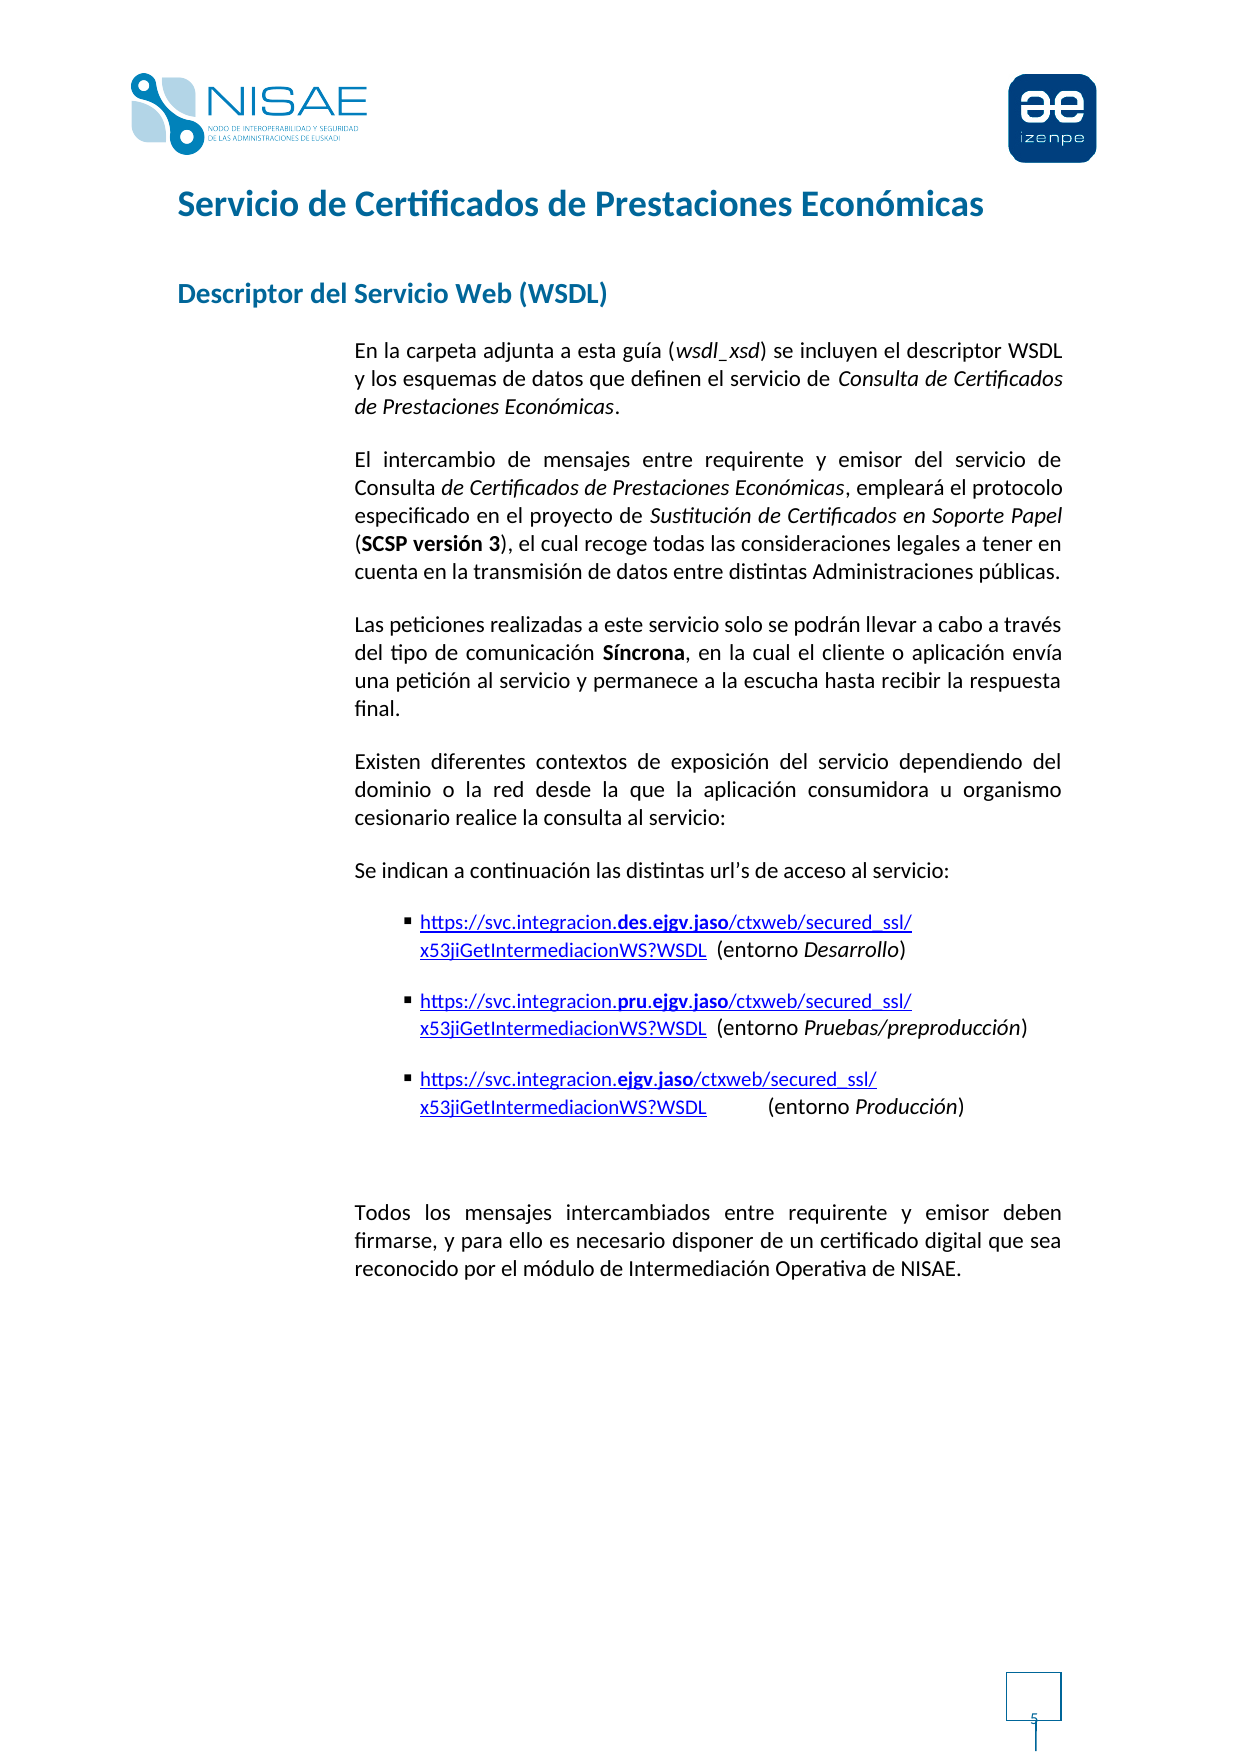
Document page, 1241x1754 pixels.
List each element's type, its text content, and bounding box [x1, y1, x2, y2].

text El intercambio de mensajes entre requirente y emisor del servicio de Consulta de Certificados de Prestaciones Económicas, empleará el protocolo especificado en el proyecto de Sustitución de Certificados en Soporte Papel (SCSP versión 3), el cual recoge todas las consideraciones legales a tener en cuenta en la transmisión de datos entre distintas Administraciones públicas. [354, 445, 1063, 585]
text Descriptor del Servicio Web (WSDL) [177, 276, 1063, 311]
picture [149, 73, 386, 155]
text Existen diferentes contextos de exposición del servicio dependiendo del dominio o la red desde la que la aplicación consumidora u organismo cesionario realice la consulta al servicio: [354, 747, 1063, 831]
text Se indican a continuación las distintas url’s de acceso al servicio: [354, 856, 1063, 884]
list https://svc.integracion.ejgv.jaso/ctxweb/secured_ssl/x53jiGetIntermediacionWS?WSDL (entorno Producción) [402, 1066, 1063, 1120]
text Todos los mensajes intercambiados entre requirente y emisor deben firmarse, y para ello es necesario disponer de un certificado digital que sea reconocido por el módulo de Intermediación Operativa de NISAE. [354, 1198, 1063, 1282]
picture [1007, 74, 1097, 163]
text En la carpeta adjunta a esta guía (wsdl_xsd) se incluyen el descriptor WSDL y los esquemas de datos que definen el servicio de Consulta de Certificados de Prestaciones Económicas. [354, 336, 1063, 420]
text Servicio de Certificados de Prestaciones Económicas [177, 180, 1063, 226]
picture [118, 73, 180, 155]
list https://svc.integracion.pru.ejgv.jaso/ctxweb/secured_ssl/x53jiGetIntermediacionWS?WSDL (entorno Pruebas/preproducción) [402, 988, 1063, 1041]
picture [181, 131, 193, 143]
text Las peticiones realizadas a este servicio solo se podrán llevar a cabo a través del tipo de comunicación Síncrona, en la cual el cliente o aplicación envía una petición al servicio y permanece a la escucha hasta recibir la respuesta final. [354, 610, 1063, 722]
list https://svc.integracion.des.ejgv.jaso/ctxweb/secured_ssl/x53jiGetIntermediacionWS?WSDL (entorno Desarrollo) [402, 909, 1063, 963]
picture [139, 81, 148, 90]
